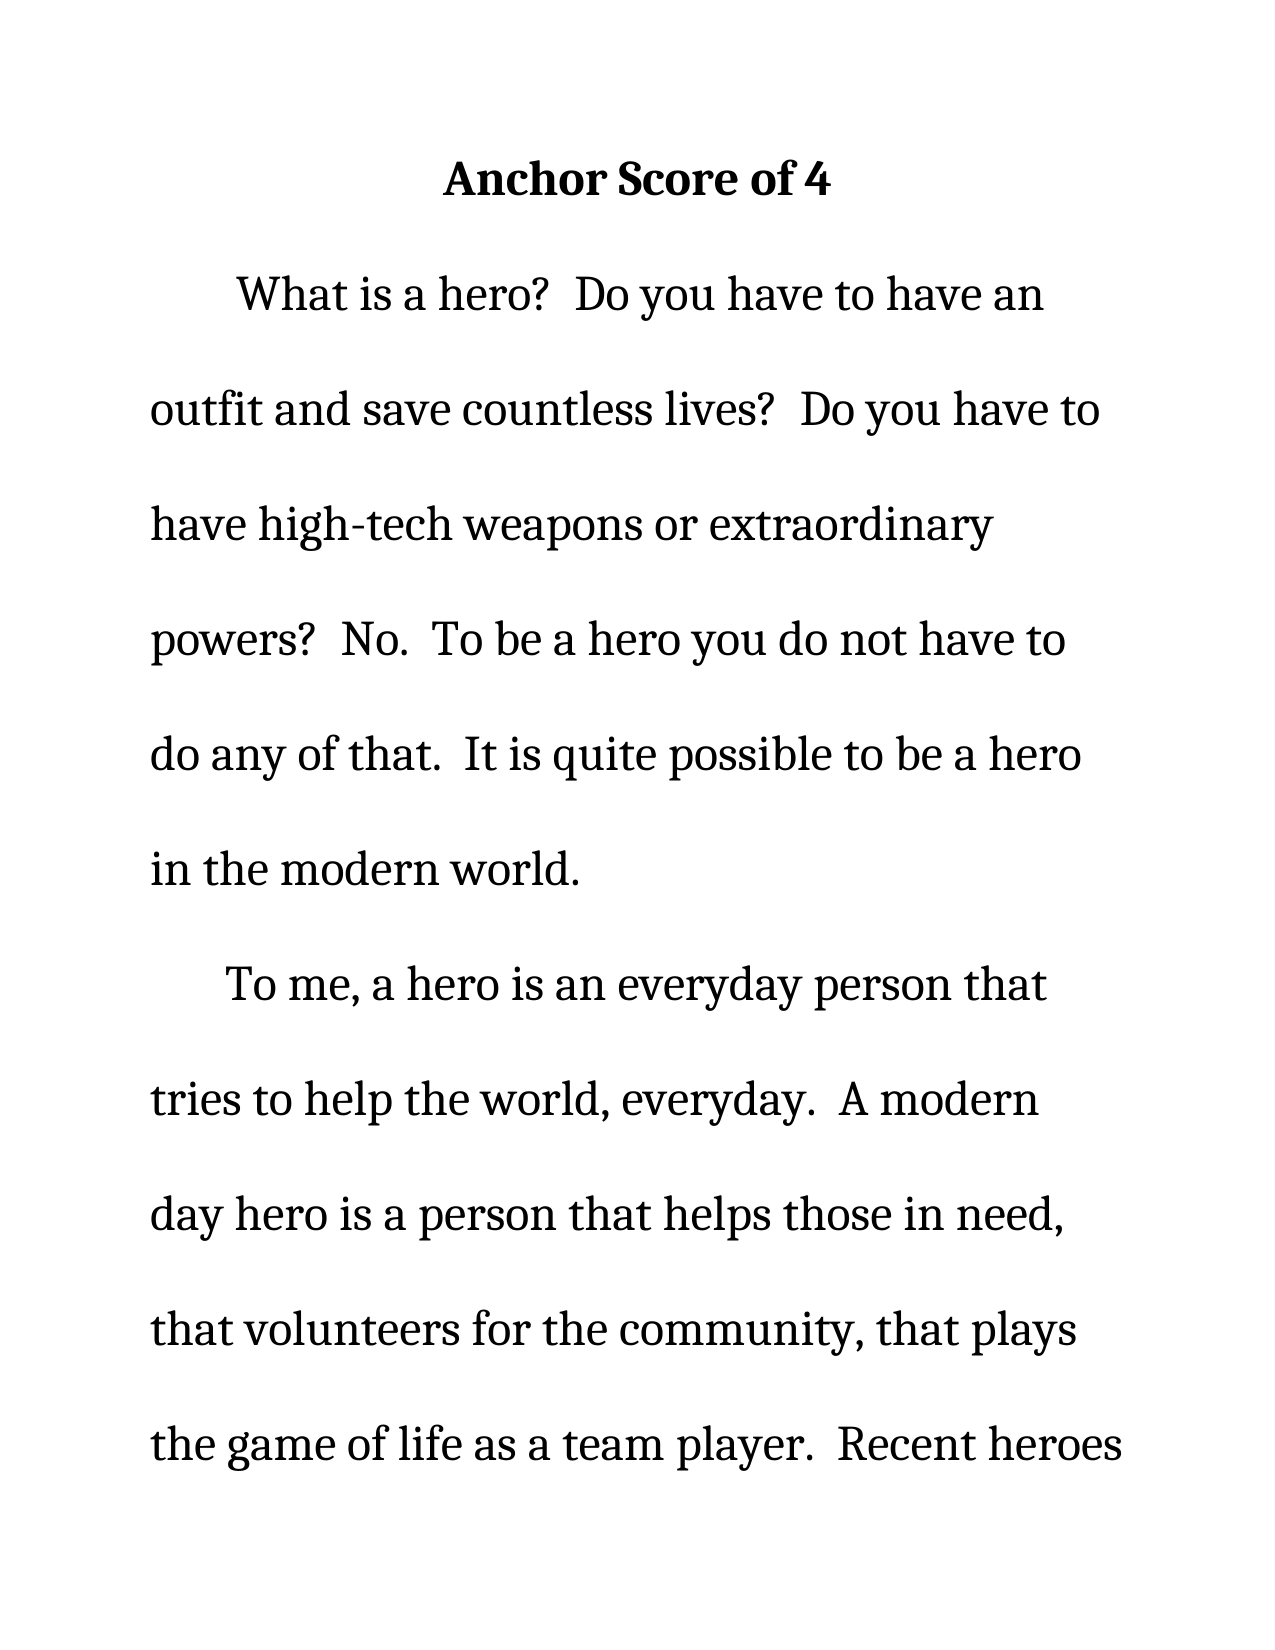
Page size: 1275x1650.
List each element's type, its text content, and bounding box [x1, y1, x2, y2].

text Anchor Score of 4 [150, 150, 1125, 207]
text What is a hero? Do you have to have an outfit and save countless lives? Do you have to have high-tech weapons or extraordinary powers? No. To be a hero you do not have to do any of that. It is quite possible to be a hero in the modern world. [150, 265, 1125, 897]
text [150, 955, 1125, 1472]
